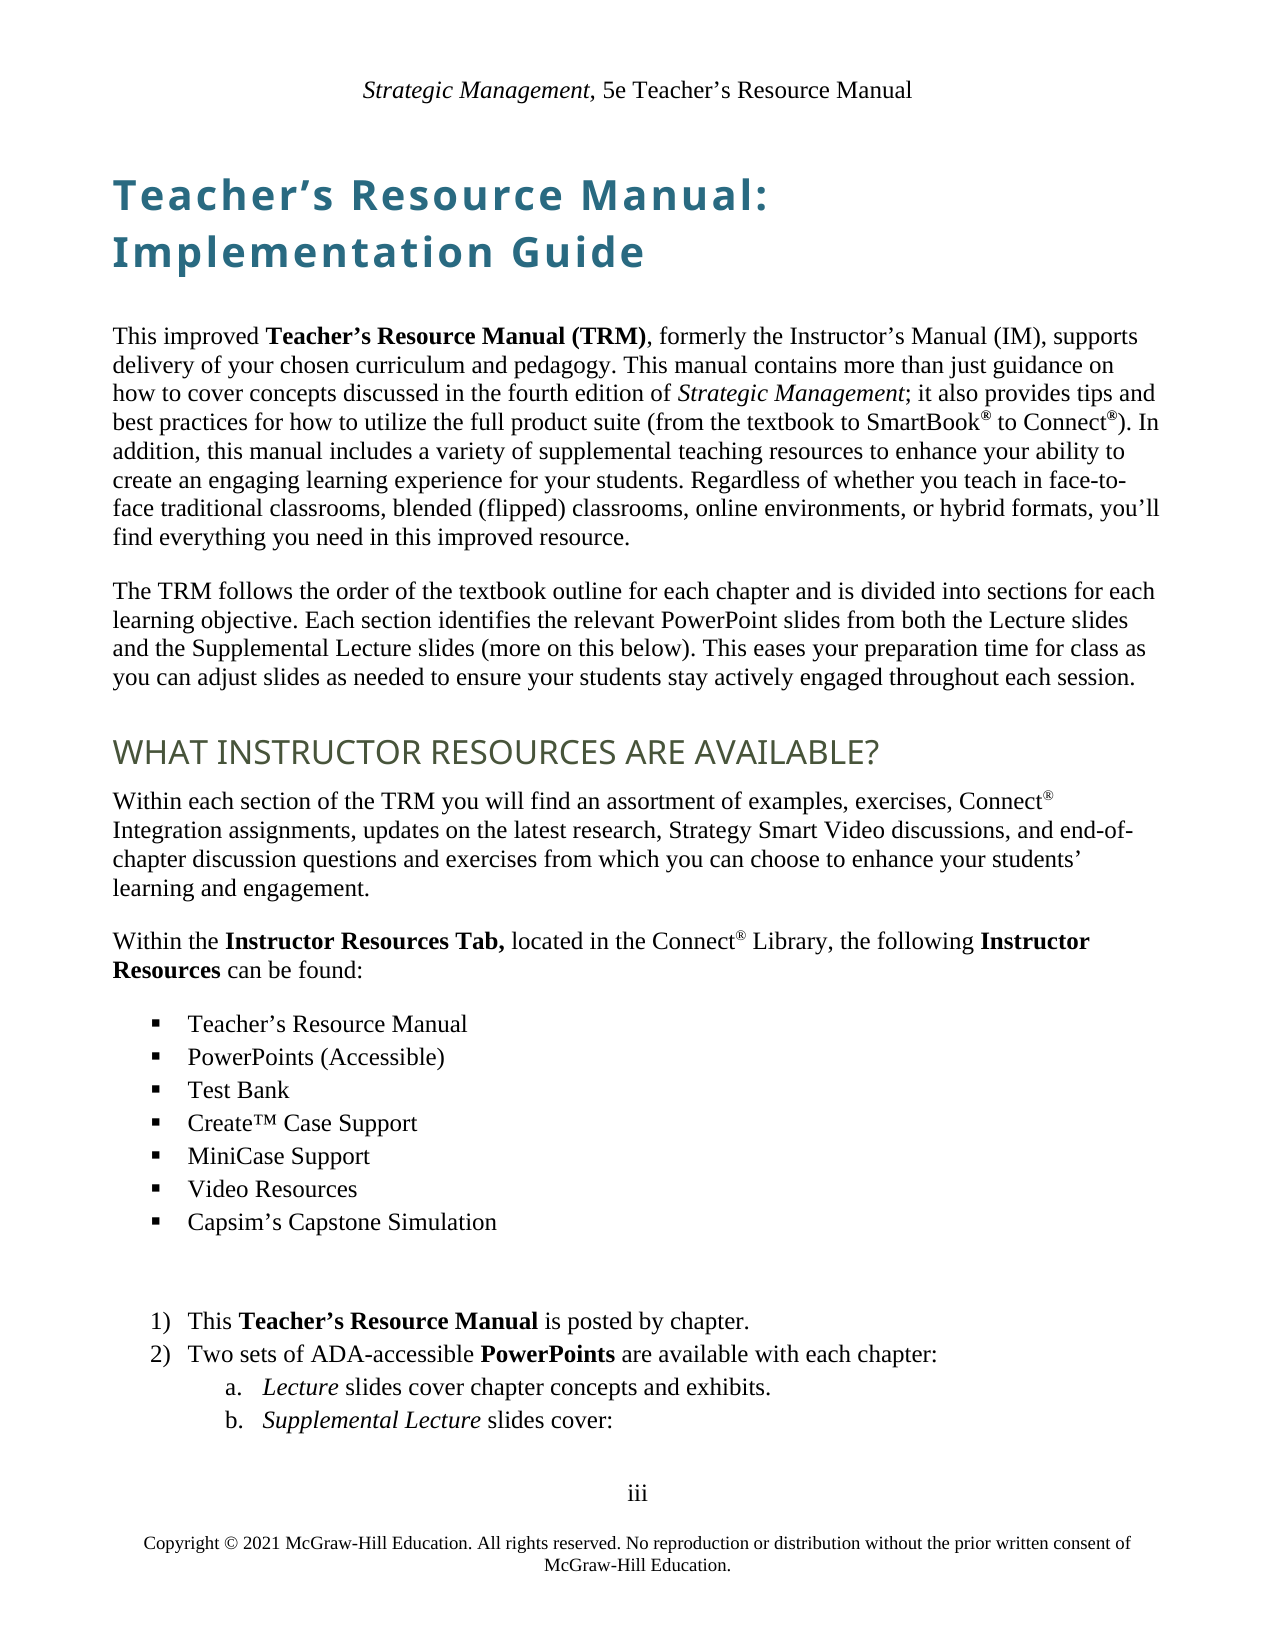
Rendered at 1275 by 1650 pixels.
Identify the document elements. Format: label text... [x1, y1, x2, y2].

text Teacher’s Resource Manual: Implementation Guide [112, 166, 1162, 280]
text This improved Teacher’s Resource Manual (TRM), formerly the Instructor’s Manual (IM), supports delivery of your chosen curriculum and pedagogy. This manual contains more than just guidance on how to cover concepts discussed in the fourth edition of Strategic Management; it also provides tips and best practices for how to utilize the full product suite (from the textbook to SmartBook® to Connect®). In addition, this manual includes a variety of supplemental teaching resources to enhance your ability to create an engaging learning experience for your students. Regardless of whether you teach in face-to-face traditional classrooms, blended (flipped) classrooms, online environments, or hybrid formats, you’ll find everything you need in this improved resource. [112, 321, 1162, 551]
text The TRM follows the order of the textbook outline for each chapter and is divided into sections for each learning objective. Each section identifies the relevant PowerPoint slides from both the Lecture slides and the Supplemental Lecture slides (more on this below). This eases your preparation time for class as you can adjust slides as needed to ensure your students stay actively engaged throughout each session. [112, 576, 1162, 691]
text What instructor resources are available? [112, 728, 1162, 774]
list Create™ Case Support [150, 1108, 1162, 1137]
text Within each section of the TRM you will find an assortment of examples, exercises, Connect® Integration assignments, updates on the latest research, Strategy Smart Video discussions, and end-of-chapter discussion questions and exercises from which you can choose to enhance your students’ learning and engagement. [112, 786, 1162, 901]
list Capsim’s Capstone Simulation [150, 1207, 1162, 1236]
text Within the Instructor Resources Tab, located in the Connect® Library, the following Instructor Resources can be found: [112, 926, 1162, 984]
list Video Resources [150, 1174, 1162, 1203]
list MiniCase Support [150, 1141, 1162, 1170]
list Supplemental Lecture slides cover: [225, 1405, 1162, 1434]
list This Teacher’s Resource Manual is posted by chapter. [150, 1306, 1162, 1335]
list Lecture slides cover chapter concepts and exhibits. [225, 1372, 1162, 1401]
list Two sets of ADA-accessible PowerPoints are available with each chapter: [150, 1339, 1162, 1368]
list Teacher’s Resource Manual [150, 1009, 1162, 1038]
list PowerPoints (Accessible) [150, 1042, 1162, 1071]
list Test Bank [150, 1075, 1162, 1104]
